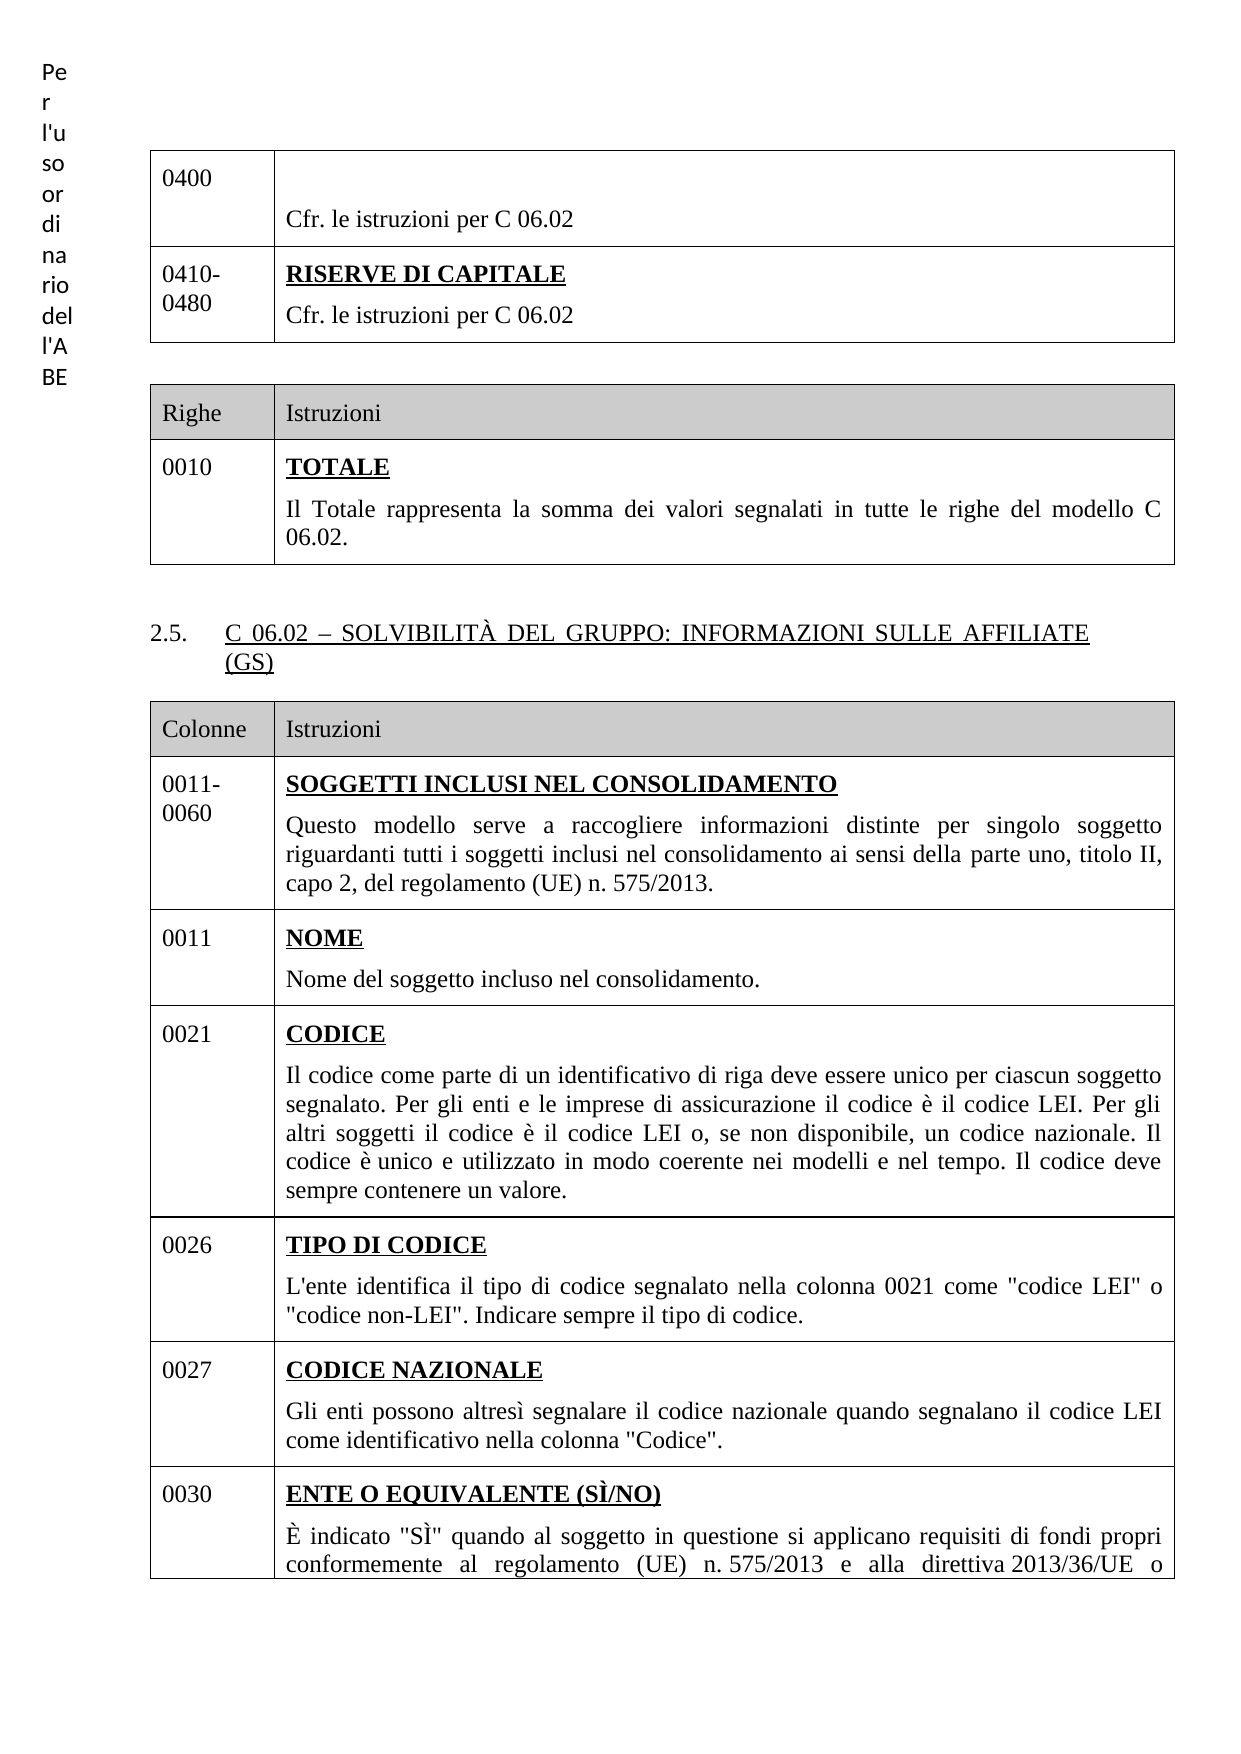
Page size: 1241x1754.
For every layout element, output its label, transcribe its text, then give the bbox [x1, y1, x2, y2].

table_cell SOGGETTI INCLUSI NEL CONSOLIDAMENTO Questo modello serve a raccogliere informazioni distinte per singolo soggetto riguardanti tutti i soggetti inclusi nel consolidamento ai sensi della parte uno, titolo II, capo 2, del regolamento (UE) n. 575/2013. [275, 757, 1174, 909]
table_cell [275, 1467, 1174, 1578]
table_cell 0030 [151, 1467, 274, 1578]
table_header Colonne [151, 702, 274, 756]
table_cell TOTALE Il Totale rappresenta la somma dei valori segnalati in tutte le righe del modello C 06.02. [275, 440, 1174, 564]
table_cell 0250-0400 [151, 151, 274, 246]
table_cell CODICE NAZIONALE Gli enti possono altresì segnalare il codice nazionale quando segnalano il codice LEI come identificativo nella colonna "Codice". [275, 1342, 1174, 1466]
table_cell CODICE Il codice come parte di un identificativo di riga deve essere unico per ciascun soggetto segnalato. Per gli enti e le imprese di assicurazione il codice è il codice LEI. Per gli altri soggetti il codice è il codice LEI o, se non disponibile, un codice nazionale. Il codice è unico e utilizzato in modo coerente nei modelli e nel tempo. Il codice deve sempre contenere un valore. [275, 1006, 1174, 1216]
table_cell RISERVE DI CAPITALE Cfr. le istruzioni per C 06.02 [275, 247, 1174, 342]
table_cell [275, 151, 1174, 246]
table_header Istruzioni [275, 385, 1174, 439]
list 2.5. C 06.02 – SOLVIBILITÀ DEL GRUPPO: INFORMAZIONI SULLE AFFILIATE (GS) [150, 618, 1090, 676]
table_cell 0010 [151, 440, 274, 564]
table_cell 0011-0060 [151, 757, 274, 909]
table_header Istruzioni [275, 702, 1174, 756]
table_cell 0027 [151, 1342, 274, 1466]
table_cell TIPO DI CODICE L'ente identifica il tipo di codice segnalato nella colonna 0021 come "codice LEI" o "codice non-LEI". Indicare sempre il tipo di codice. [275, 1218, 1174, 1341]
table_cell 0410-0480 [151, 247, 274, 342]
table_cell 0021 [151, 1006, 274, 1216]
table_cell 0026 [151, 1218, 274, 1341]
table_cell NOME Nome del soggetto incluso nel consolidamento. [275, 910, 1174, 1005]
table_cell 0011 [151, 910, 274, 1005]
table_header Righe [151, 385, 274, 439]
